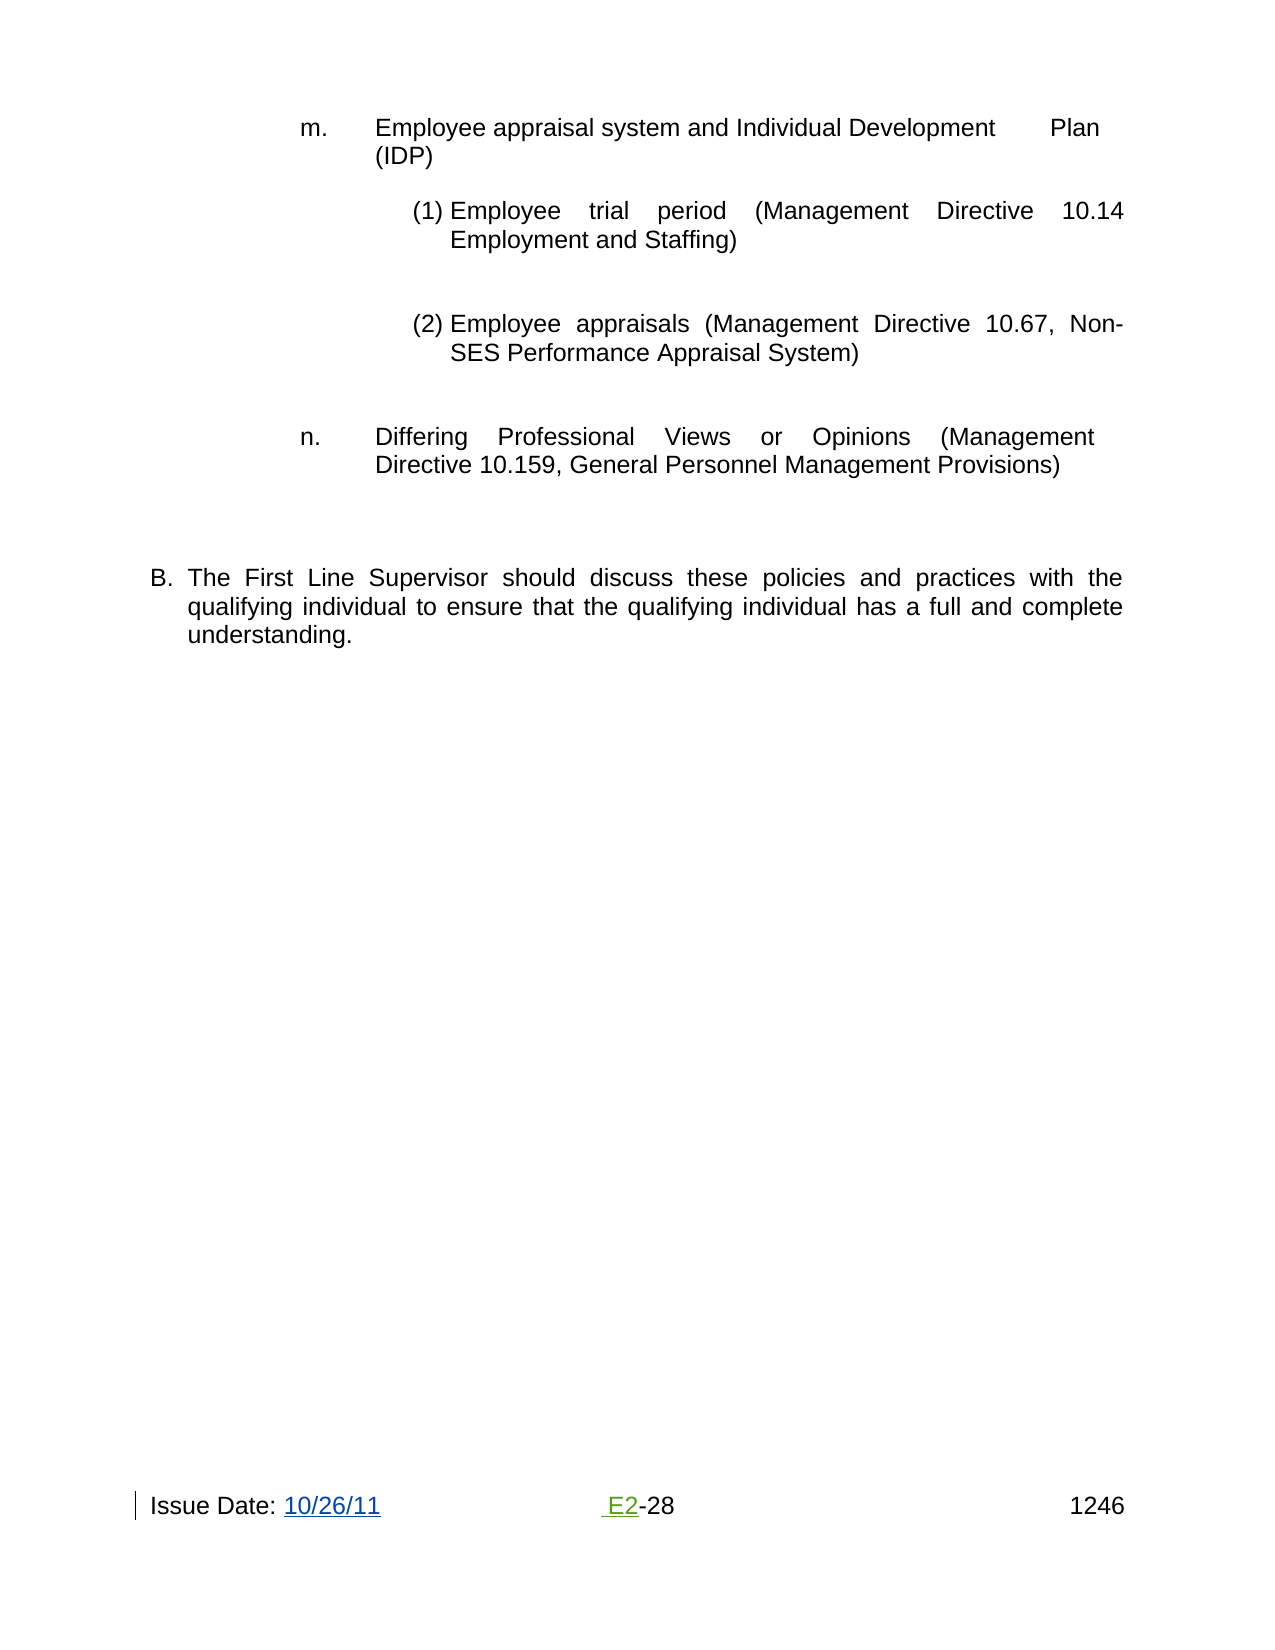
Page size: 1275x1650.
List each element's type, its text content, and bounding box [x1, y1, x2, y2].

list Differing Professional Views or Opinions (Management Directive 10.159, General Personnel Management Provisions) [300, 422, 1125, 479]
list Employee appraisal system and Individual Development Plan (IDP) [300, 112, 1125, 196]
list Employee trial period (Management Directive 10.14 Employment and Staffing) [412, 196, 1125, 254]
list The First Line Supervisor should discuss these policies and practices with the qualifying individual to ensure that the qualifying individual has a full and complete understanding. [150, 563, 1125, 649]
list Employee appraisals (Management Directive 10.67, Non-SES Performance Appraisal System) [412, 309, 1125, 366]
